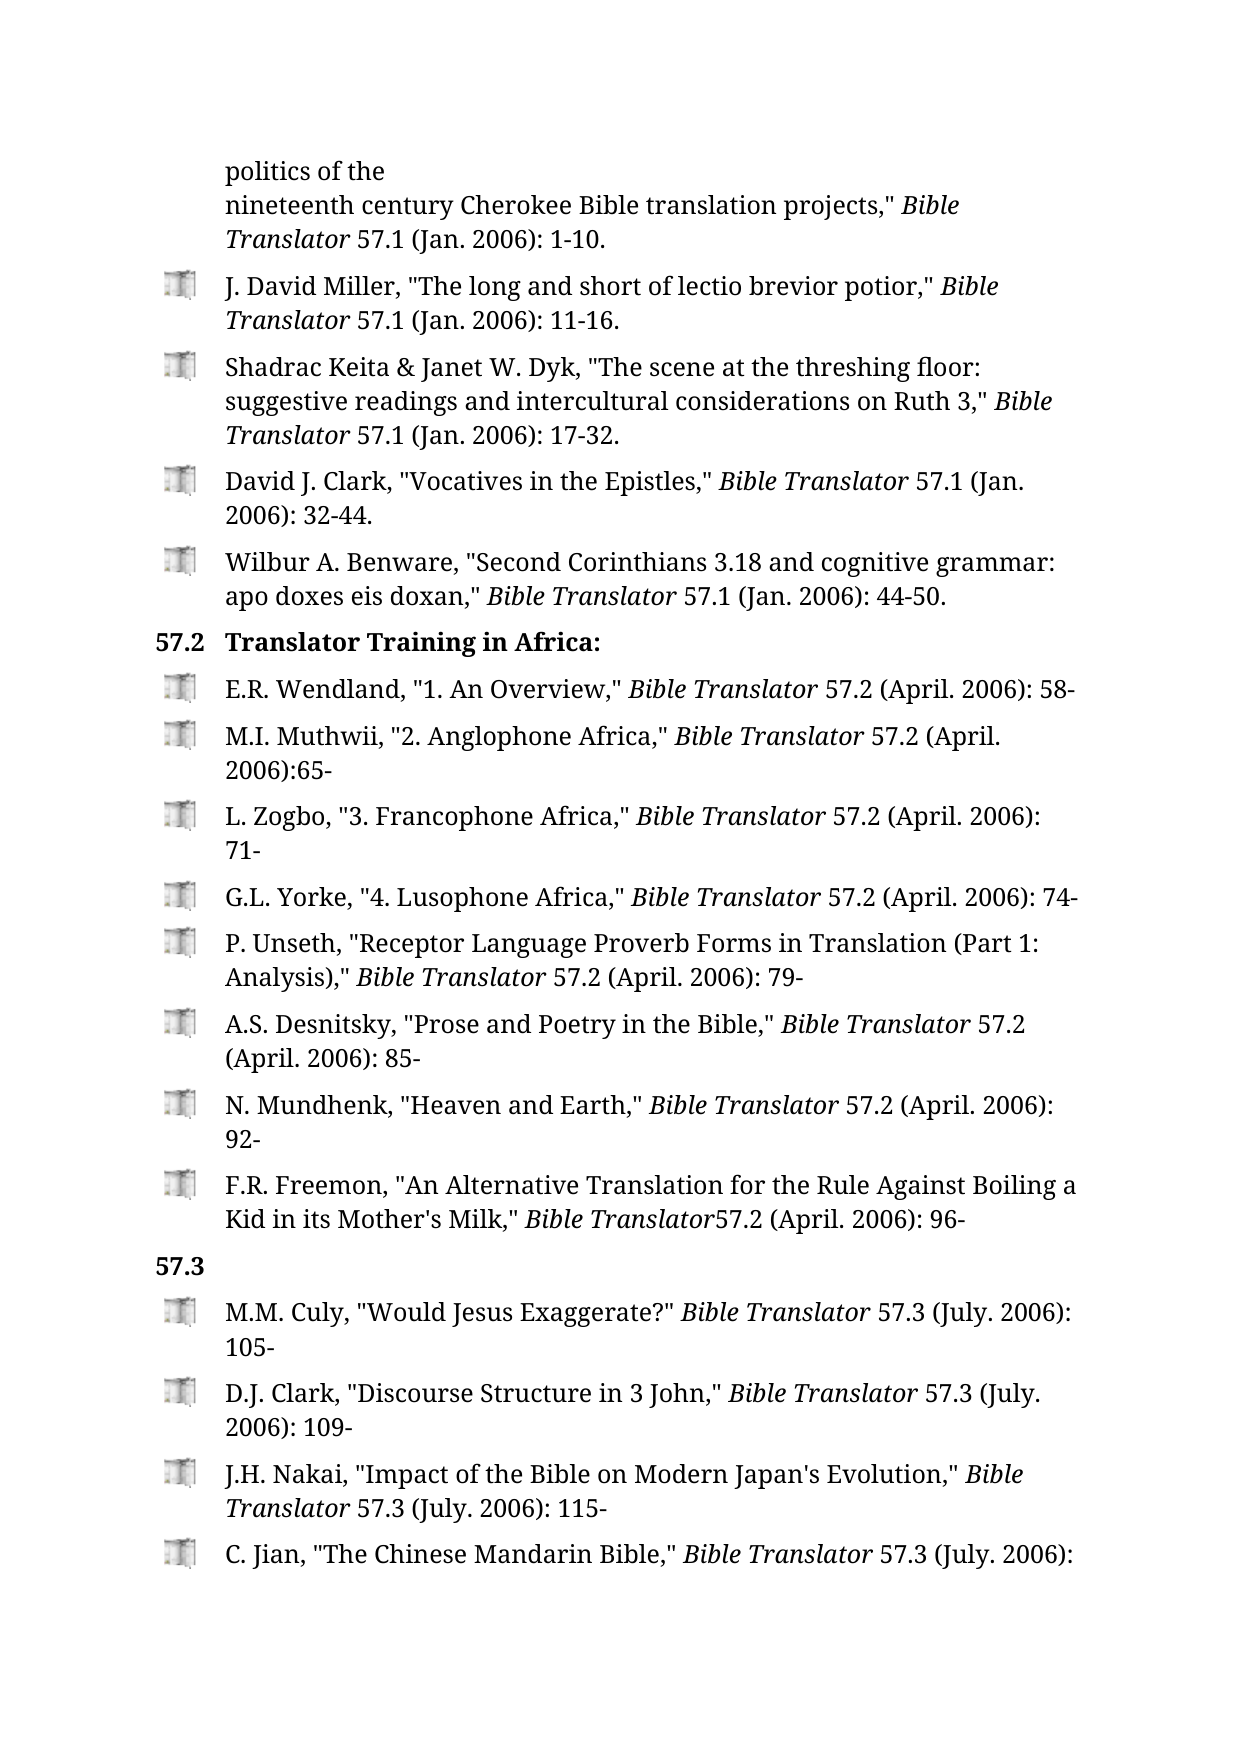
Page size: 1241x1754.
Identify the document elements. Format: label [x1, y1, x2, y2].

picture [164, 879, 196, 911]
picture [164, 1006, 196, 1038]
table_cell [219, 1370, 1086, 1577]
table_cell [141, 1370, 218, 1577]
picture [164, 544, 196, 576]
picture [164, 671, 196, 703]
picture [164, 718, 196, 750]
picture [164, 926, 196, 958]
picture [164, 798, 196, 831]
picture [164, 1167, 196, 1200]
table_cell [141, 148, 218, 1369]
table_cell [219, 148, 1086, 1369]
picture [164, 463, 196, 496]
picture [164, 1537, 196, 1569]
picture [164, 1087, 196, 1119]
picture [164, 1295, 196, 1327]
picture [164, 268, 196, 300]
picture [164, 349, 196, 381]
picture [164, 1456, 196, 1488]
picture [164, 1375, 196, 1407]
